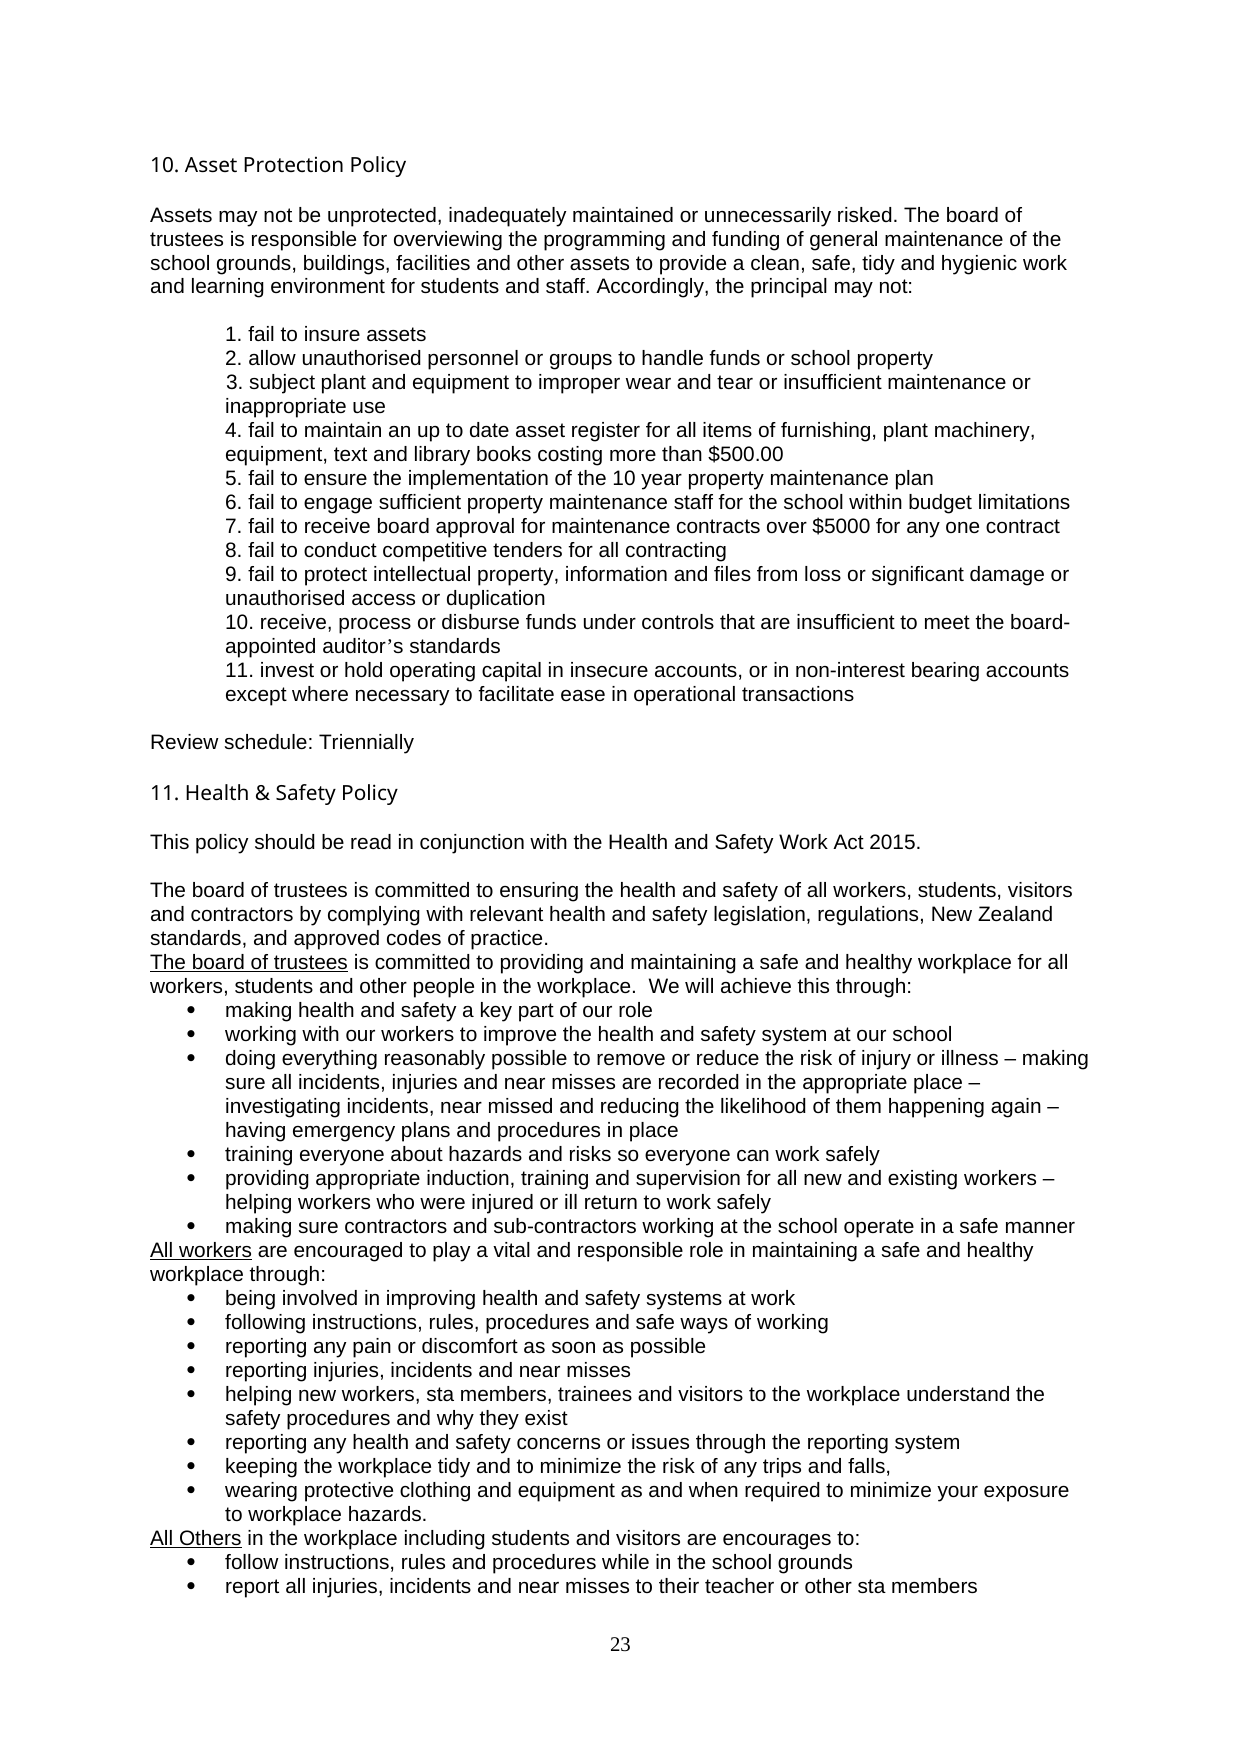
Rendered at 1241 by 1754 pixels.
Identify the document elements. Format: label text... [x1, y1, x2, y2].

text Review schedule: Triennially [150, 730, 1090, 754]
list making sure contractors and sub-contractors working at the school operate in a safe manner [187, 1214, 1090, 1238]
list keeping the workplace tidy and to minimize the risk of any trips and falls, [187, 1454, 1090, 1478]
text This policy should be read in conjunction with the Health and Safety Work Act 2015. [150, 830, 1090, 854]
list reporting any pain or discomfort as soon as possible [187, 1334, 1090, 1358]
text 9. fail to protect intellectual property, information and files from loss or significant damage or unauthorised access or duplication [225, 562, 1090, 610]
text 10. receive, process or disburse funds under controls that are insufficient to meet the board-appointed auditor’s standards [225, 610, 1090, 658]
list training everyone about hazards and risks so everyone can work safely [187, 1142, 1090, 1166]
list working with our workers to improve the health and safety system at our school [187, 1022, 1090, 1046]
list reporting any health and safety concerns or issues through the reporting system [187, 1430, 1090, 1454]
text 6. fail to engage sufficient property maintenance staff for the school within budget limitations [152, 490, 1090, 514]
list doing everything reasonably possible to remove or reduce the risk of injury or illness – making sure all incidents, injuries and near misses are recorded in the appropriate place – investigating incidents, near missed and reducing the likelihood of them happening again – having emergency plans and procedures in place [187, 1046, 1090, 1142]
list follow instructions, rules and procedures while in the school grounds [187, 1550, 1090, 1574]
text The board of trustees is committed to ensuring the health and safety of all workers, students, visitors and contractors by complying with relevant health and safety legislation, regulations, New Zealand standards, and approved codes of practice. [150, 878, 1090, 950]
text 3. subject plant and equipment to improper wear and tear or insufficient maintenance or inappropriate use [225, 370, 1090, 418]
text 4. fail to maintain an up to date asset register for all items of furnishing, plant machinery, equipment, text and library books costing more than $500.00 [225, 418, 1090, 466]
text 8. fail to conduct competitive tenders for all contracting [152, 538, 1090, 562]
list providing appropriate induction, training and supervision for all new and existing workers – helping workers who were injured or ill return to work safely [187, 1166, 1090, 1214]
text 10. Asset Protection Policy [150, 150, 1090, 178]
text The board of trustees is committed to providing and maintaining a safe and healthy workplace for all workers, students and other people in the workplace. We will achieve this through: [150, 950, 1090, 998]
text 5. fail to ensure the implementation of the 10 year property maintenance plan [152, 466, 1090, 490]
text 7. fail to receive board approval for maintenance contracts over $5000 for any one contract [152, 514, 1090, 538]
list report all injuries, incidents and near misses to their teacher or other sta members [187, 1574, 1090, 1598]
list following instructions, rules, procedures and safe ways of working [187, 1310, 1090, 1334]
text 1. fail to insure assets [150, 322, 1090, 346]
text 11. invest or hold operating capital in insecure accounts, or in non-interest bearing accounts except where necessary to facilitate ease in operational transactions [225, 658, 1090, 706]
list making health and safety a key part of our role [187, 998, 1090, 1022]
list helping new workers, sta members, trainees and visitors to the workplace understand the safety procedures and why they exist [187, 1382, 1090, 1430]
text 2. allow unauthorised personnel or groups to handle funds or school property [150, 346, 1090, 370]
text Assets may not be unprotected, inadequately maintained or unnecessarily risked. The board of trustees is responsible for overviewing the programming and funding of general maintenance of the school grounds, buildings, facilities and other assets to provide a clean, safe, tidy and hygienic work and learning environment for students and staff. Accordingly, the principal may not: [150, 202, 1090, 298]
list reporting injuries, incidents and near misses [187, 1358, 1090, 1382]
text 11. Health & Safety Policy [150, 778, 1090, 806]
text All workers are encouraged to play a vital and responsible role in maintaining a safe and healthy workplace through: [150, 1238, 1090, 1286]
list wearing protective clothing and equipment as and when required to minimize your exposure to workplace hazards. [187, 1478, 1090, 1526]
list being involved in improving health and safety systems at work [187, 1286, 1090, 1310]
text All Others in the workplace including students and visitors are encourages to: [150, 1526, 1090, 1550]
